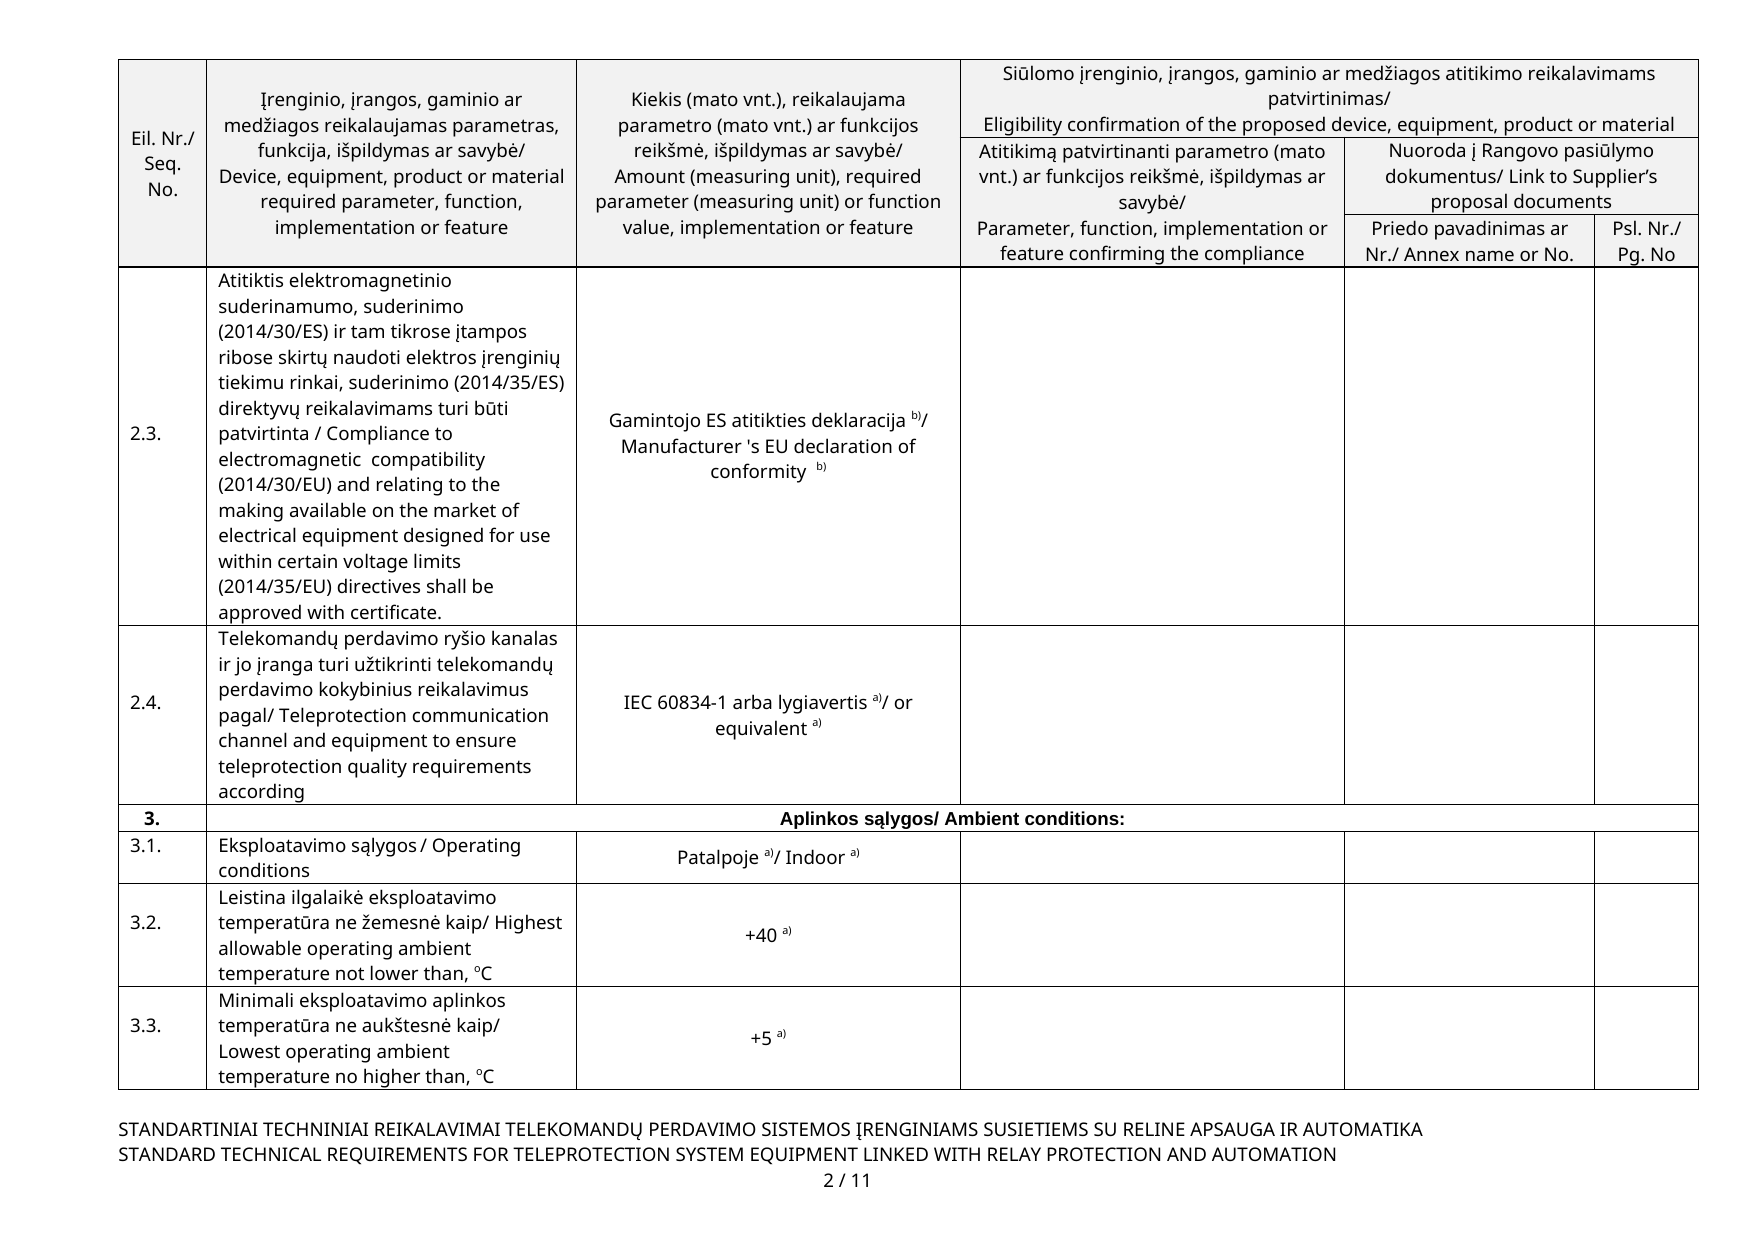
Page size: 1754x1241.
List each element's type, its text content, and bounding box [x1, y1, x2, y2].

table_cell +5 a) [577, 987, 960, 1089]
table_cell [1345, 268, 1594, 625]
table_cell Gamintojo ES atitikties deklaracija b)/ Manufacturer 's EU declaration of conformity b) [577, 268, 960, 625]
table_cell IEC 60834-1 arba lygiavertis a)/ or equivalent a) [577, 626, 960, 804]
table_cell [961, 626, 1344, 804]
table_cell [1595, 626, 1698, 804]
table_cell [961, 884, 1344, 986]
table_cell [1595, 832, 1698, 883]
table_cell Minimali eksploatavimo aplinkos temperatūra ne aukštesnė kaip/ Lowest operating ambient temperature no higher than, oC [207, 987, 576, 1089]
table_cell Patalpoje a)/ Indoor a) [577, 832, 960, 883]
table_cell Nuoroda į Rangovo pasiūlymo dokumentus/ Link to Supplier’s proposal documents [1345, 138, 1698, 214]
table_cell [1595, 884, 1698, 986]
table_cell [119, 805, 206, 831]
table_cell [119, 884, 206, 986]
table_cell [1345, 884, 1594, 986]
table_cell Psl. Nr./ Pg. No [1595, 215, 1698, 266]
table_cell [961, 987, 1344, 1089]
table_cell Leistina ilgalaikė eksploatavimo temperatūra ne žemesnė kaip/ Highest allowable operating ambient temperature not lower than, oC [207, 884, 576, 986]
table_cell [1345, 987, 1594, 1089]
table_header Eil. Nr./ Seq. No. [119, 60, 206, 266]
table_cell Atitikimą patvirtinanti parametro (mato vnt.) ar funkcijos reikšmė, išpildymas ar savybė/ Parameter, function, implementation or feature confirming the compliance [961, 138, 1344, 266]
table_cell Priedo pavadinimas ar Nr./ Annex name or No. [1345, 215, 1594, 266]
table_header Įrenginio, įrangos, gaminio ar medžiagos reikalaujamas parametras, funkcija, išpildymas ar savybė/ Device, equipment, product or material required parameter, function, implementation or feature [207, 60, 576, 266]
table_cell [1595, 268, 1698, 625]
table_cell [119, 626, 206, 804]
table_cell [1345, 626, 1594, 804]
table_cell [119, 832, 206, 883]
table_cell [1595, 987, 1698, 1089]
table_cell Telekomandų perdavimo ryšio kanalas ir jo įranga turi užtikrinti telekomandų perdavimo kokybinius reikalavimus pagal/ Teleprotection communication channel and equipment to ensure teleprotection quality requirements according [207, 626, 576, 804]
table_cell [961, 268, 1344, 625]
table_cell Eksploatavimo sąlygos / Operating conditions [207, 832, 576, 883]
table_cell [119, 987, 206, 1089]
table_cell [961, 832, 1344, 883]
table_cell [1345, 832, 1594, 883]
table_header Kiekis (mato vnt.), reikalaujama parametro (mato vnt.) ar funkcijos reikšmė, išpildymas ar savybė/ Amount (measuring unit), required parameter (measuring unit) or function value, implementation or feature [577, 60, 960, 266]
table_cell Atitiktis elektromagnetinio suderinamumo, suderinimo (2014/30/ES) ir tam tikrose įtampos ribose skirtų naudoti elektros įrenginių tiekimu rinkai, suderinimo (2014/35/ES) direktyvų reikalavimams turi būti patvirtinta / Compliance to electromagnetic compatibility (2014/30/EU) and relating to the making available on the market of electrical equipment designed for use within certain voltage limits (2014/35/EU) directives shall be approved with certificate. [207, 268, 576, 625]
table_header Siūlomo įrenginio, įrangos, gaminio ar medžiagos atitikimo reikalavimams patvirtinimas/ Eligibility confirmation of the proposed device, equipment, product or material [961, 60, 1698, 137]
table_cell +40 a) [577, 884, 960, 986]
table_cell Aplinkos sąlygos/ Ambient conditions: [207, 805, 1698, 831]
table_cell [119, 268, 206, 625]
